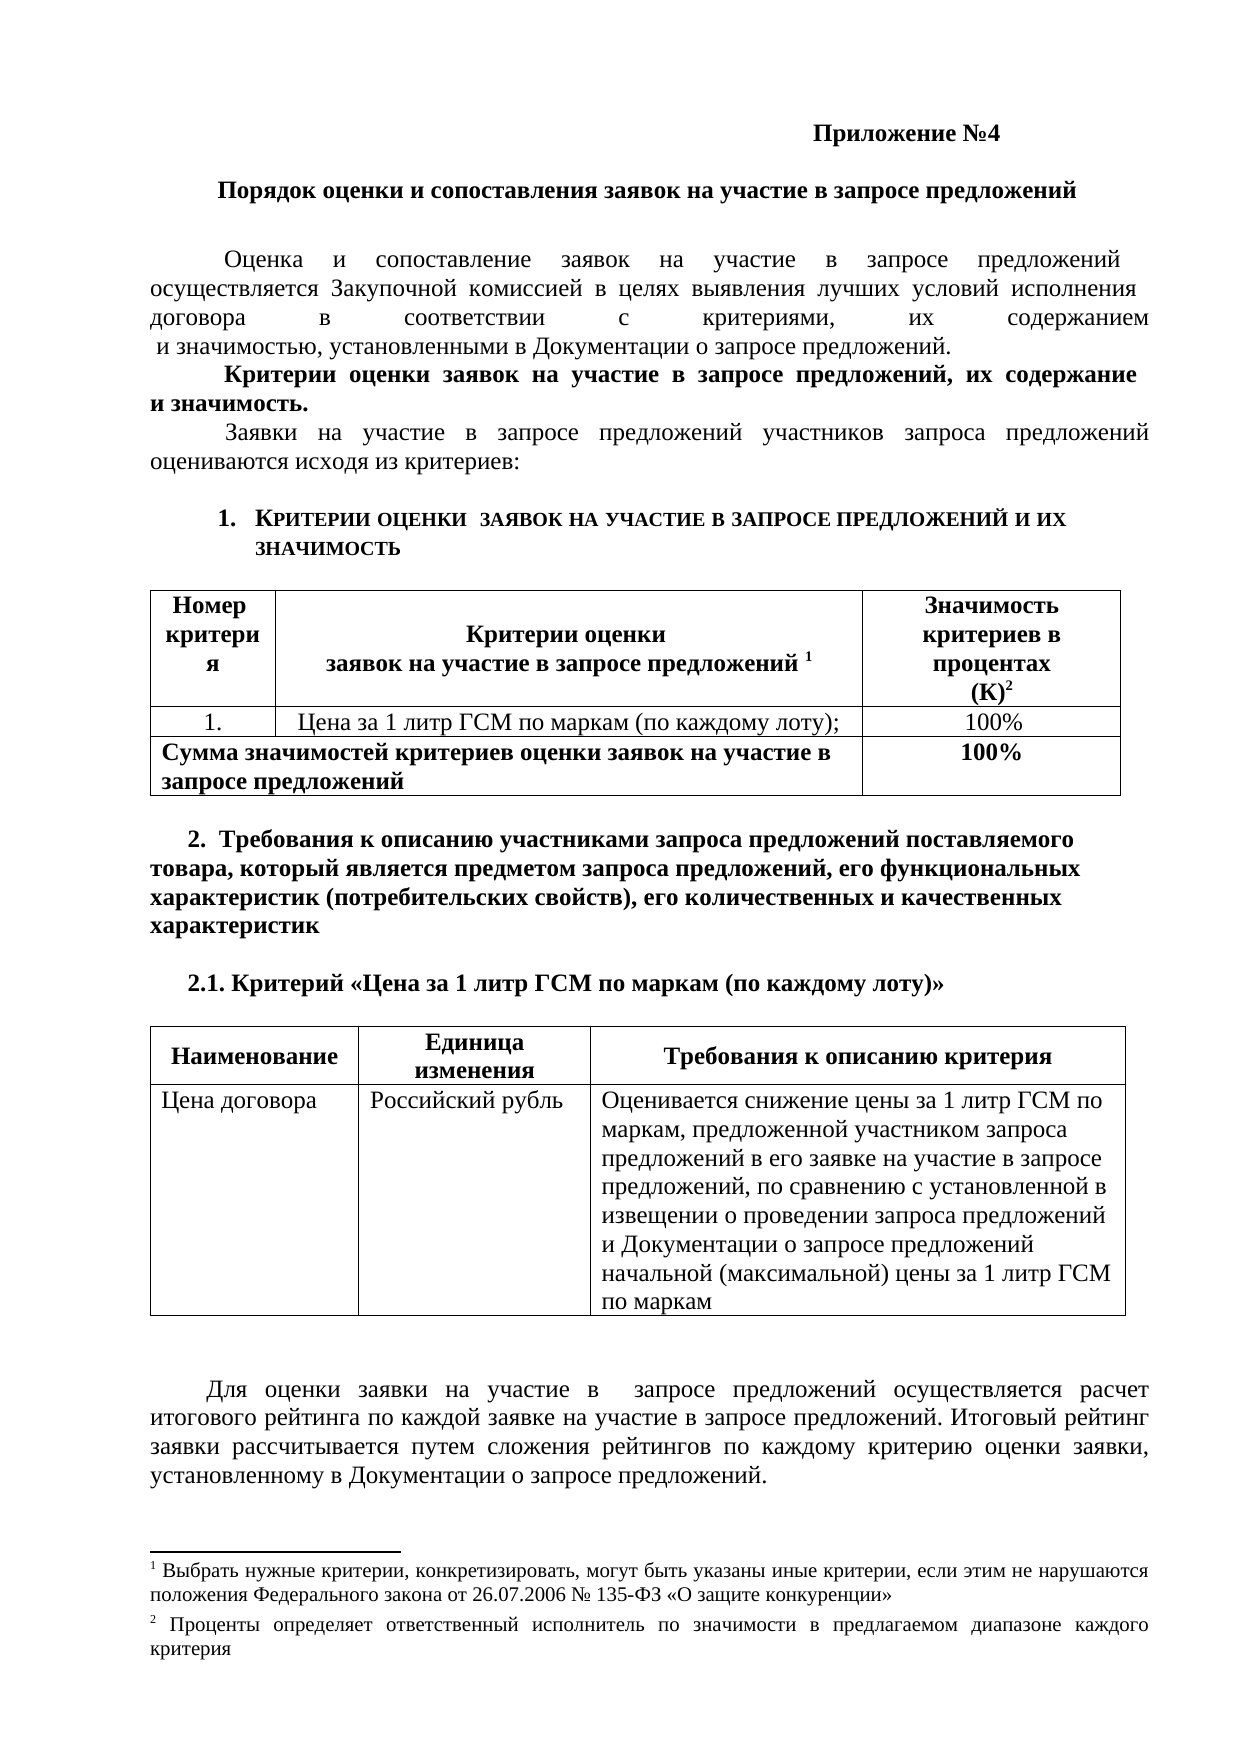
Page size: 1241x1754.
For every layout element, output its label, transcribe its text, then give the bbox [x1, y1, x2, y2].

table_header Номер критерия [151, 591, 275, 706]
table_cell Цена договора [151, 1085, 358, 1315]
table_cell Цена за 1 литр ГСМ по маркам (по каждому лоту); [276, 707, 862, 736]
table_header Требования к описанию критерия [591, 1027, 1125, 1084]
text Оценка и сопоставление заявок на участие в запросе предложений осуществляется Закупочной комиссией в целях выявления лучших условий исполнения договора в соответствии с критериями, их содержанием и значимостью, установленными в Документации о запросе предложений. [150, 244, 1150, 359]
text 2. Требования к описанию участниками запроса предложений поставляемого товара, который является предметом запроса предложений, его функциональных характеристик (потребительских свойств), его количественных и качественных характеристик [150, 824, 1150, 939]
table_cell Российский рубль [359, 1085, 590, 1315]
text 2.1. Критерий «Цена за 1 литр ГСМ по маркам (по каждому лоту)» [187, 968, 1150, 997]
subtitle Заявки на участие в запросе предложений участников запроса предложений оцениваются исходя из критериев: [150, 417, 1150, 474]
text Порядок оценки и сопоставления заявок на участие в запросе предложений [150, 176, 1144, 204]
table_cell 100% [863, 707, 1120, 736]
table_cell 1. [151, 707, 275, 736]
text Приложение №4 [150, 118, 1144, 147]
text Критерии оценки заявок на участие в запросе предложений, их содержание и значимость. [150, 359, 1150, 417]
table_cell Сумма значимостей критериев оценки заявок на участие в запросе предложений [151, 737, 862, 794]
list Критерии оценки заявок на участие в ЗАПРОСЕ ПРЕДЛОЖЕНИЙ и их значимость [217, 503, 1150, 561]
table_cell 100% [863, 737, 1120, 794]
table_header Критерии оценки заявок на участие в запросе предложений [276, 591, 862, 706]
table_header Единица изменения [359, 1027, 590, 1084]
subtitle Для оценки заявки на участие в запросе предложений осуществляется расчет итогового рейтинга по каждой заявке на участие в запросе предложений. Итоговый рейтинг заявки рассчитывается путем сложения рейтингов по каждому критерию оценки заявки, установленному в Документации о запросе предложений. [150, 1374, 1150, 1489]
table_cell Оценивается снижение цены за 1 литр ГСМ по маркам, предложенной участником запроса предложений в его заявке на участие в запросе предложений, по сравнению с установленной в извещении о проведении запроса предложений и Документации о запросе предложений начальной (максимальной) цены за 1 литр ГСМ по маркам [591, 1085, 1125, 1315]
table_header Значимость критериев в процентах (К) [863, 591, 1120, 706]
table_header Наименование [151, 1027, 358, 1084]
